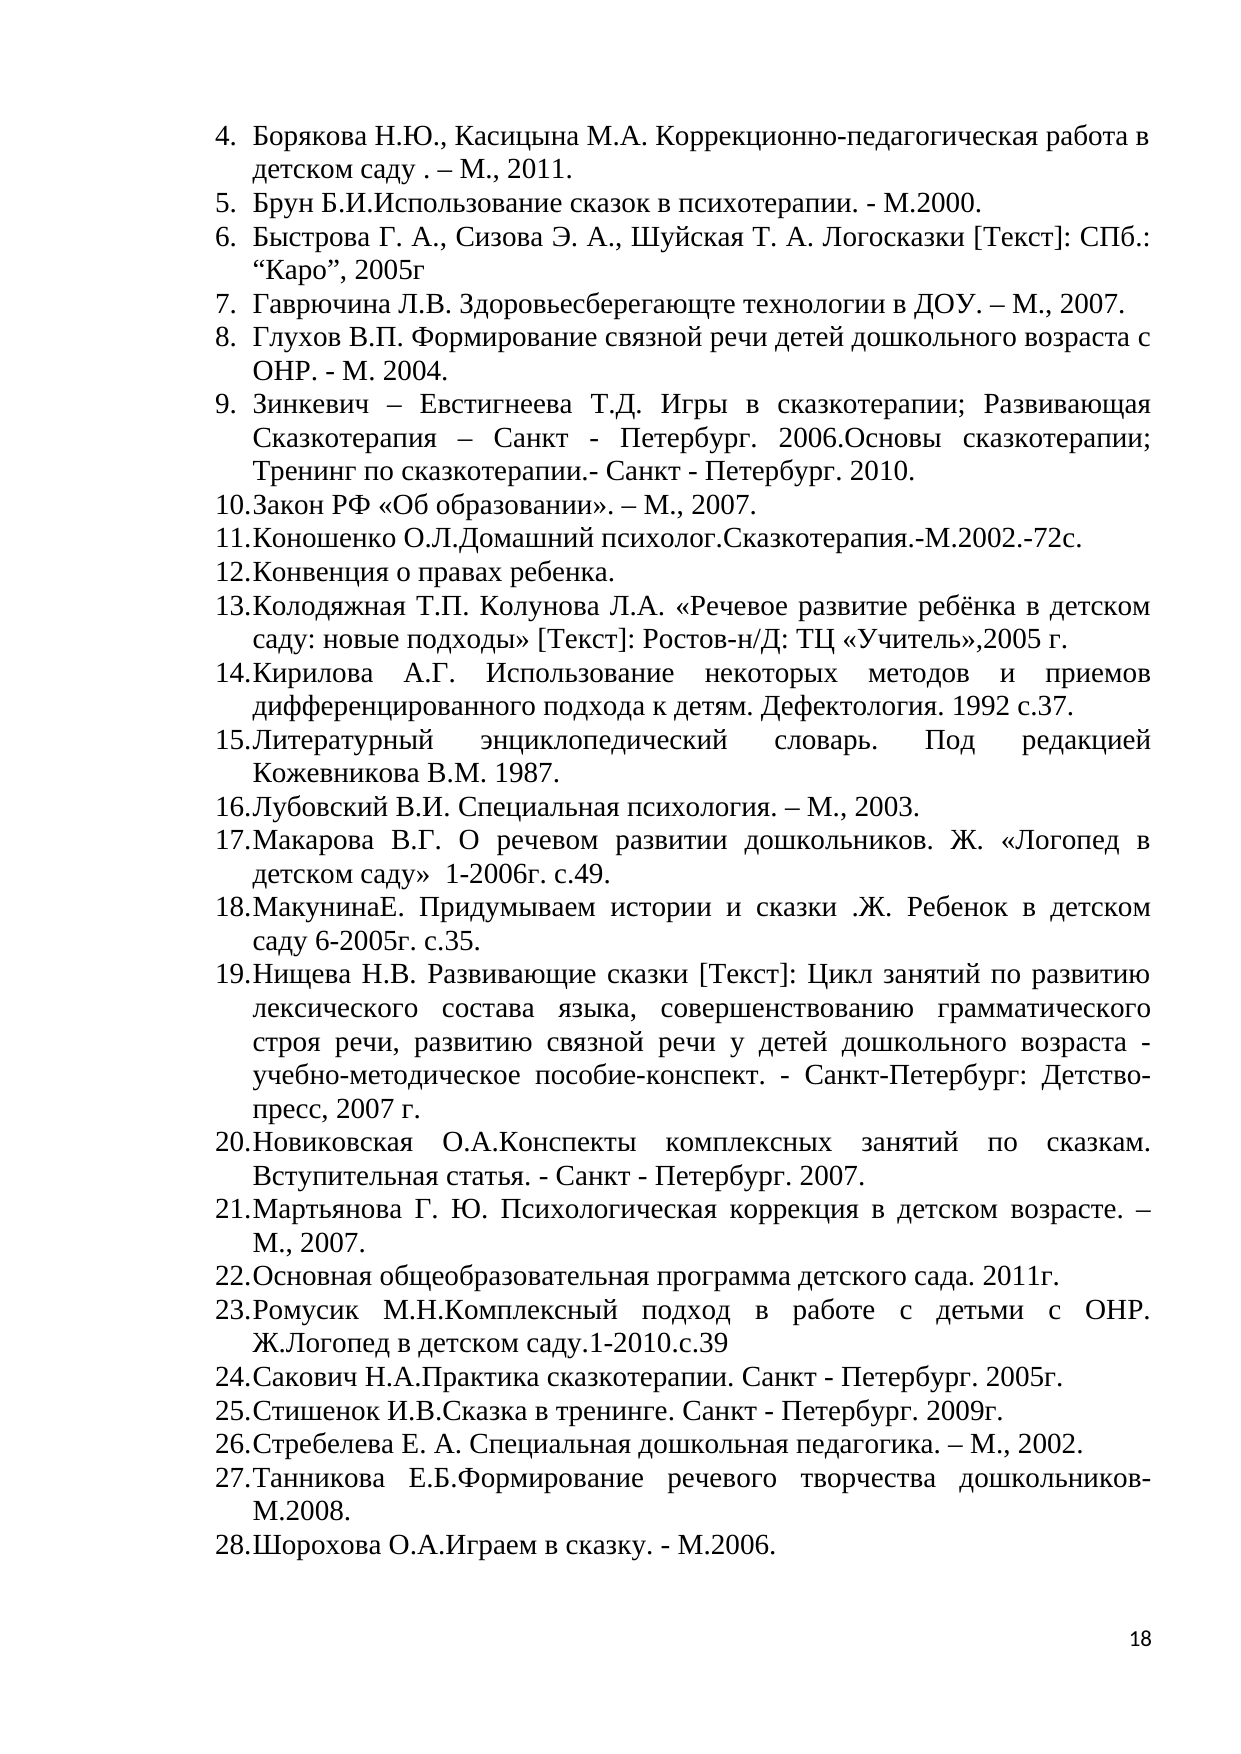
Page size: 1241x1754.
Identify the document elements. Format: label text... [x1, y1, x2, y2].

list Колодяжная Т.П. Колунова Л.А. «Речевое развитие ребёнка в детском саду: новые подходы» [Текст]: Ростов-н/Д: ТЦ «Учитель»,2005 г. [215, 588, 1152, 655]
list Стребелева Е. А. Специальная дошкольная педагогика. – М., 2002. [215, 1426, 1152, 1460]
list Новиковская О.А.Конспекты комплексных занятий по сказкам. Вступительная статья. - Санкт - Петербург. 2007. [215, 1124, 1152, 1191]
list Глухов В.П. Формирование связной речи детей дошкольного возраста с ОНР. - М. 2004. [215, 319, 1152, 386]
list Гаврючина Л.В. Здоровьесберегающте технологии в ДОУ. – М., 2007. [215, 286, 1152, 319]
list Мартьянова Г. Ю. Психологическая коррекция в детском возрасте. – М., 2007. [215, 1191, 1152, 1258]
list Литературный энциклопедический словарь. Под редакцией Кожевникова В.М. 1987. [215, 722, 1152, 789]
list Танникова Е.Б.Формирование речевого творчества дошкольников-М.2008. [215, 1460, 1152, 1527]
list Быстрова Г. А., Сизова Э. А., Шуйская Т. А. Логосказки [Текст]: СПб.: “Каро”, 2005г [215, 219, 1152, 286]
list Основная общеобразовательная программа детского сада. 2011г. [215, 1258, 1152, 1292]
list Лубовский В.И. Специальная психология. – М., 2003. [215, 789, 1152, 822]
list Нищева Н.В. Развивающие сказки [Текст]: Цикл занятий по развитию лексического состава языка, совершенствованию грамматического строя речи, развитию связной речи у детей дошкольного возраста - учебно-методическое пособие-конспект. - Санкт-Петербург: Детство-пресс, 2007 г. [215, 957, 1152, 1124]
list Зинкевич – Евстигнеева Т.Д. Игры в сказкотерапии; Развивающая Сказкотерапия – Санкт - Петербург. 2006.Основы сказкотерапии; Тренинг по сказкотерапии.- Санкт - Петербург. 2010. [215, 386, 1152, 487]
list Закон РФ «Об образовании». – М., 2007. [215, 487, 1152, 521]
list Конвенция о правах ребенка. [215, 554, 1152, 588]
list Коношенко О.Л.Домашний психолог.Сказкотерапия.-М.2002.-72с. [215, 521, 1152, 554]
list МакунинаЕ. Придумываем истории и сказки .Ж. Ребенок в детском саду 6-2005г. с.35. [215, 889, 1152, 957]
list Сакович Н.А.Практика сказкотерапии. Санкт - Петербург. 2005г. [215, 1359, 1152, 1393]
list Шорохова О.А.Играем в сказку. - М.2006. [215, 1527, 1152, 1560]
list Ромусик М.Н.Комплексный подход в работе с детьми с ОНР. Ж.Логопед в детском саду.1-2010.с.39 [215, 1292, 1152, 1359]
list Макарова В.Г. О речевом развитии дошкольников. Ж. «Логопед в детском саду» 1-2006г. с.49. [215, 822, 1152, 889]
list Брун Б.И.Использование сказок в психотерапии. - М.2000. [215, 185, 1152, 219]
list Стишенок И.В.Сказка в тренинге. Санкт - Петербург. 2009г. [215, 1393, 1152, 1426]
list Кирилова А.Г. Использование некоторых методов и приемов дифференцированного подхода к детям. Дефектология. 1992 с.37. [215, 655, 1152, 722]
list Борякова Н.Ю., Касицына М.А. Коррекционно-педагогическая работа в детском саду . – М., 2011. [215, 118, 1152, 185]
